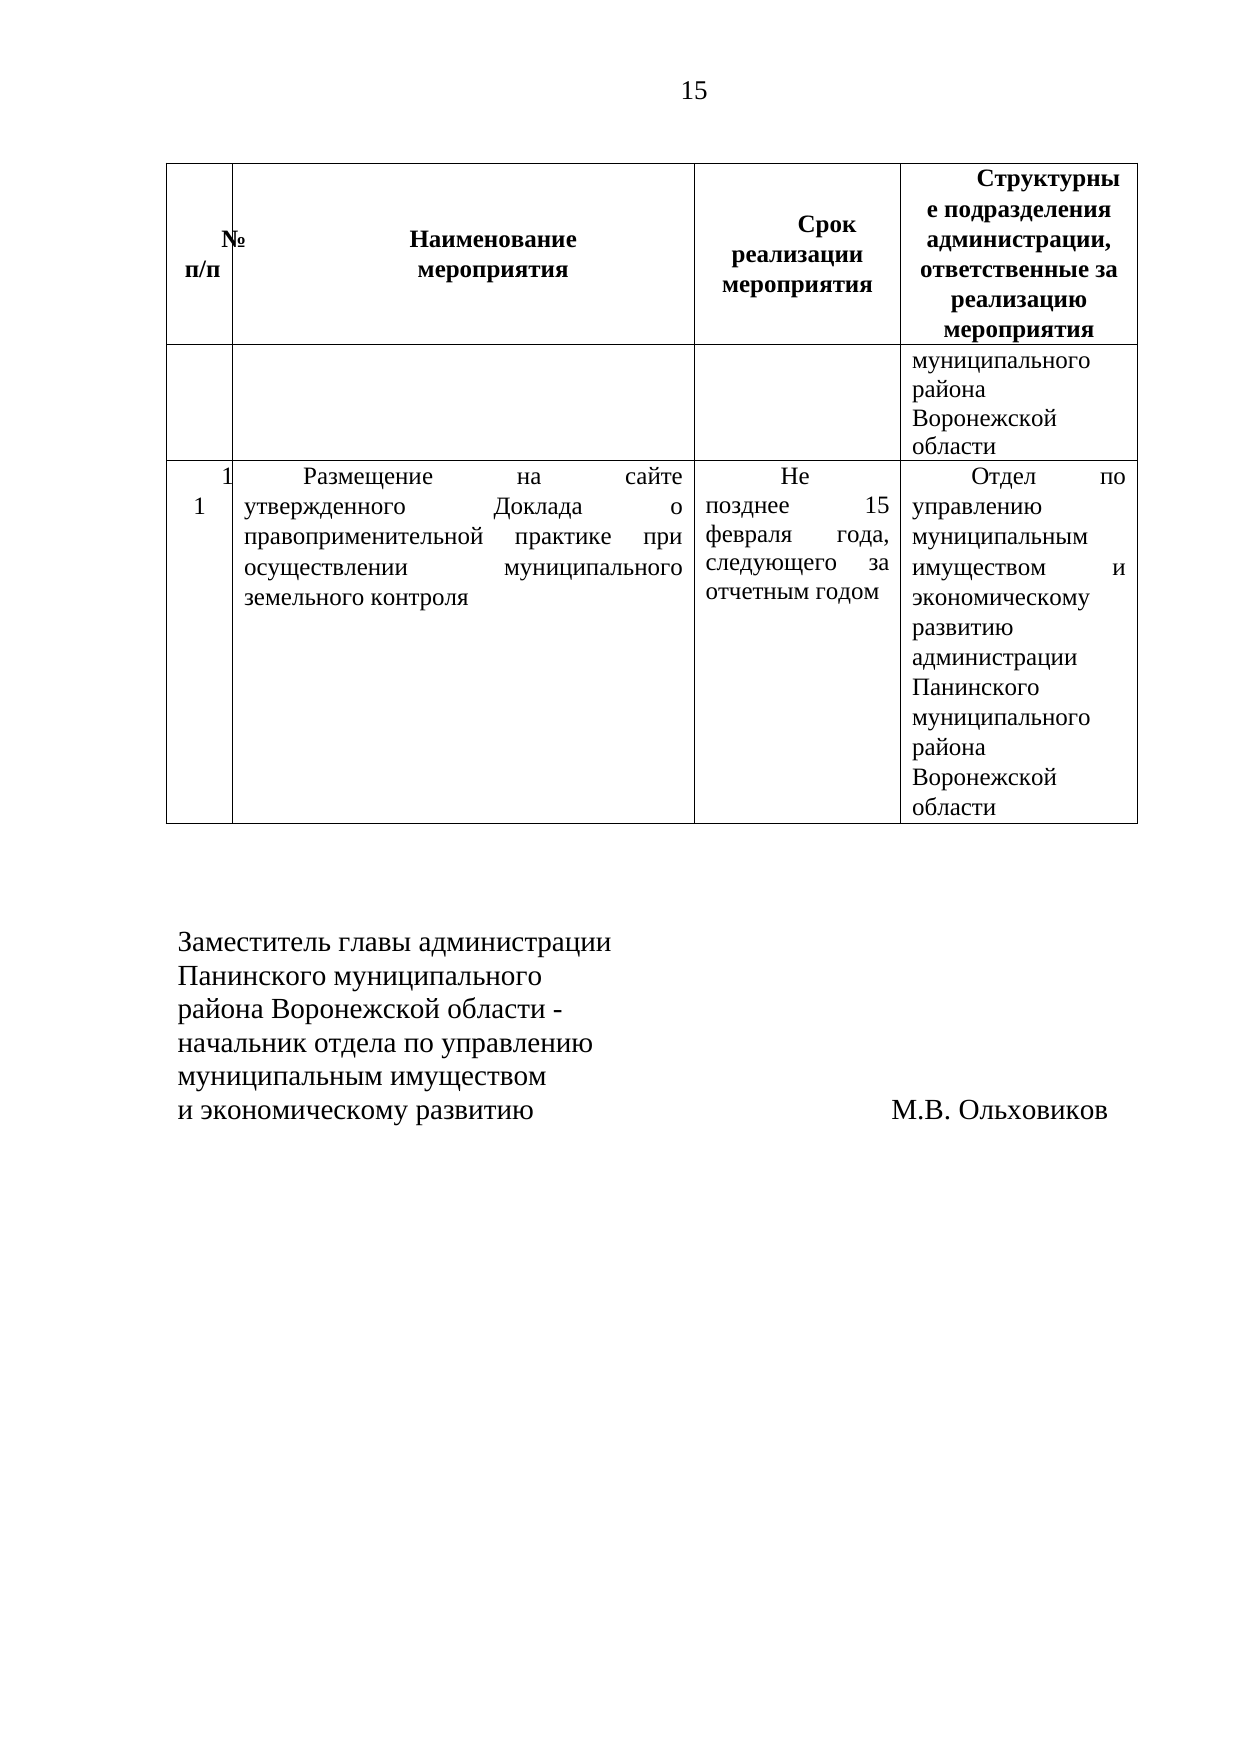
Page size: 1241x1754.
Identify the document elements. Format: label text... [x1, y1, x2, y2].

table_cell 11 [167, 461, 232, 822]
text Панинского муниципального [177, 958, 1152, 991]
table_cell Не позднее 15 февраля года, следующего за отчетным годом [695, 461, 900, 822]
table_header Структурные подразделения администрации, ответственные за реализацию мероприятия [901, 164, 1137, 344]
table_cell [901, 345, 1137, 460]
text Заместитель главы администрации [177, 924, 1152, 958]
text начальник отдела по управлению [177, 1025, 1152, 1058]
text района Воронежской области - [177, 991, 1152, 1025]
table_header Срок реализации мероприятия [695, 164, 900, 344]
table_header № п/п [167, 164, 232, 344]
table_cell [695, 345, 900, 460]
table_cell Размещение на сайте утвержденного Доклада о правоприменительной практике при осуществлении муниципального земельного контроля [233, 461, 694, 822]
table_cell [233, 345, 694, 460]
table_cell Отдел по управлению муниципальным имуществом и экономическому развитию администрации Панинского муниципального района Воронежской области [901, 461, 1137, 822]
table_header Наименование мероприятия [233, 164, 694, 344]
table_cell 10 [167, 345, 232, 460]
text и экономическому развитию М.В. Ольховиков [177, 1092, 1152, 1125]
text муниципальным имуществом [177, 1058, 1152, 1092]
